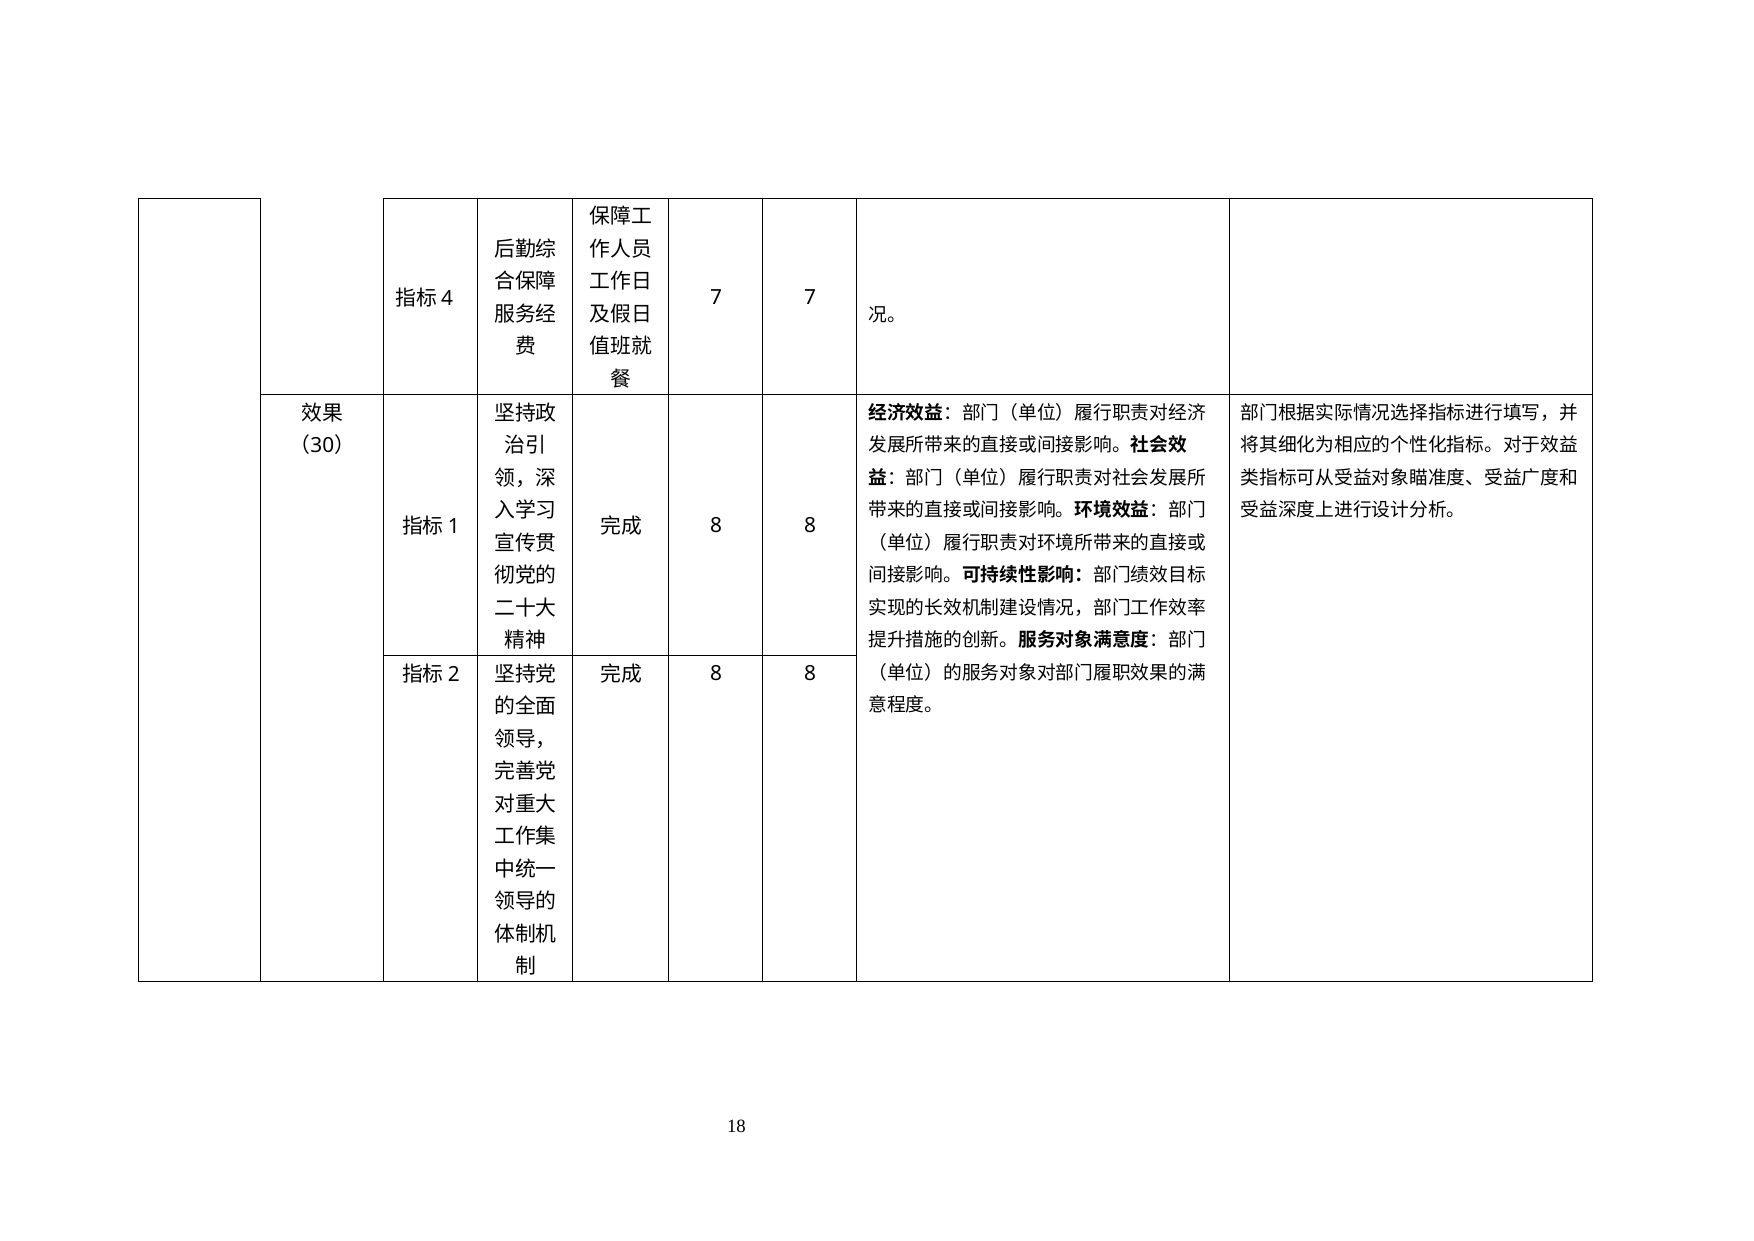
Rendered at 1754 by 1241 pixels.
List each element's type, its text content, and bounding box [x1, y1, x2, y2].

table_cell 完成 [573, 395, 668, 655]
table_cell 坚持党的全面领导，完善党对重大工作集中统一领导的体制机制 [478, 656, 572, 981]
table_cell 效果（30） [261, 395, 383, 981]
table_cell 保障工作人员工作日及假日值班就餐 [573, 199, 668, 394]
table_cell 8 [669, 395, 762, 655]
table_cell 经济效益：部门（单位）履行职责对经济发展所带来的直接或间接影响。社会效益：部门（单位）履行职责对社会发展所带来的直接或间接影响。环境效益：部门（单位）履行职责对环境所带来的直接或间接影响。可持续性影响：部门绩效目标实现的长效机制建设情况，部门工作效率提升措施的创新。服务对象满意度：部门（单位）的服务对象对部门履职效果的满意程度。 [857, 395, 1229, 981]
table_cell 8 [669, 656, 762, 981]
table_cell 指标2 [384, 656, 477, 981]
table_cell 后勤综合保障服务经费 [478, 199, 572, 394]
table_cell 7 [669, 199, 762, 394]
table_cell 完成 [573, 656, 668, 981]
table_cell 坚持政治引领，深入学习宣传贯彻党的二十大精神 [478, 395, 572, 655]
table_cell 部门根据实际情况选择指标进行填写，并将其细化为相应的个性化指标。对于效益类指标可从受益对象瞄准度、受益广度和受益深度上进行设计分析。 [1230, 395, 1592, 981]
table_cell 8 [763, 656, 856, 981]
table_cell 指标1 [384, 395, 477, 655]
table_cell 指标4 [384, 199, 477, 394]
table_cell 8 [763, 395, 856, 655]
table_cell 7 [763, 199, 856, 394]
